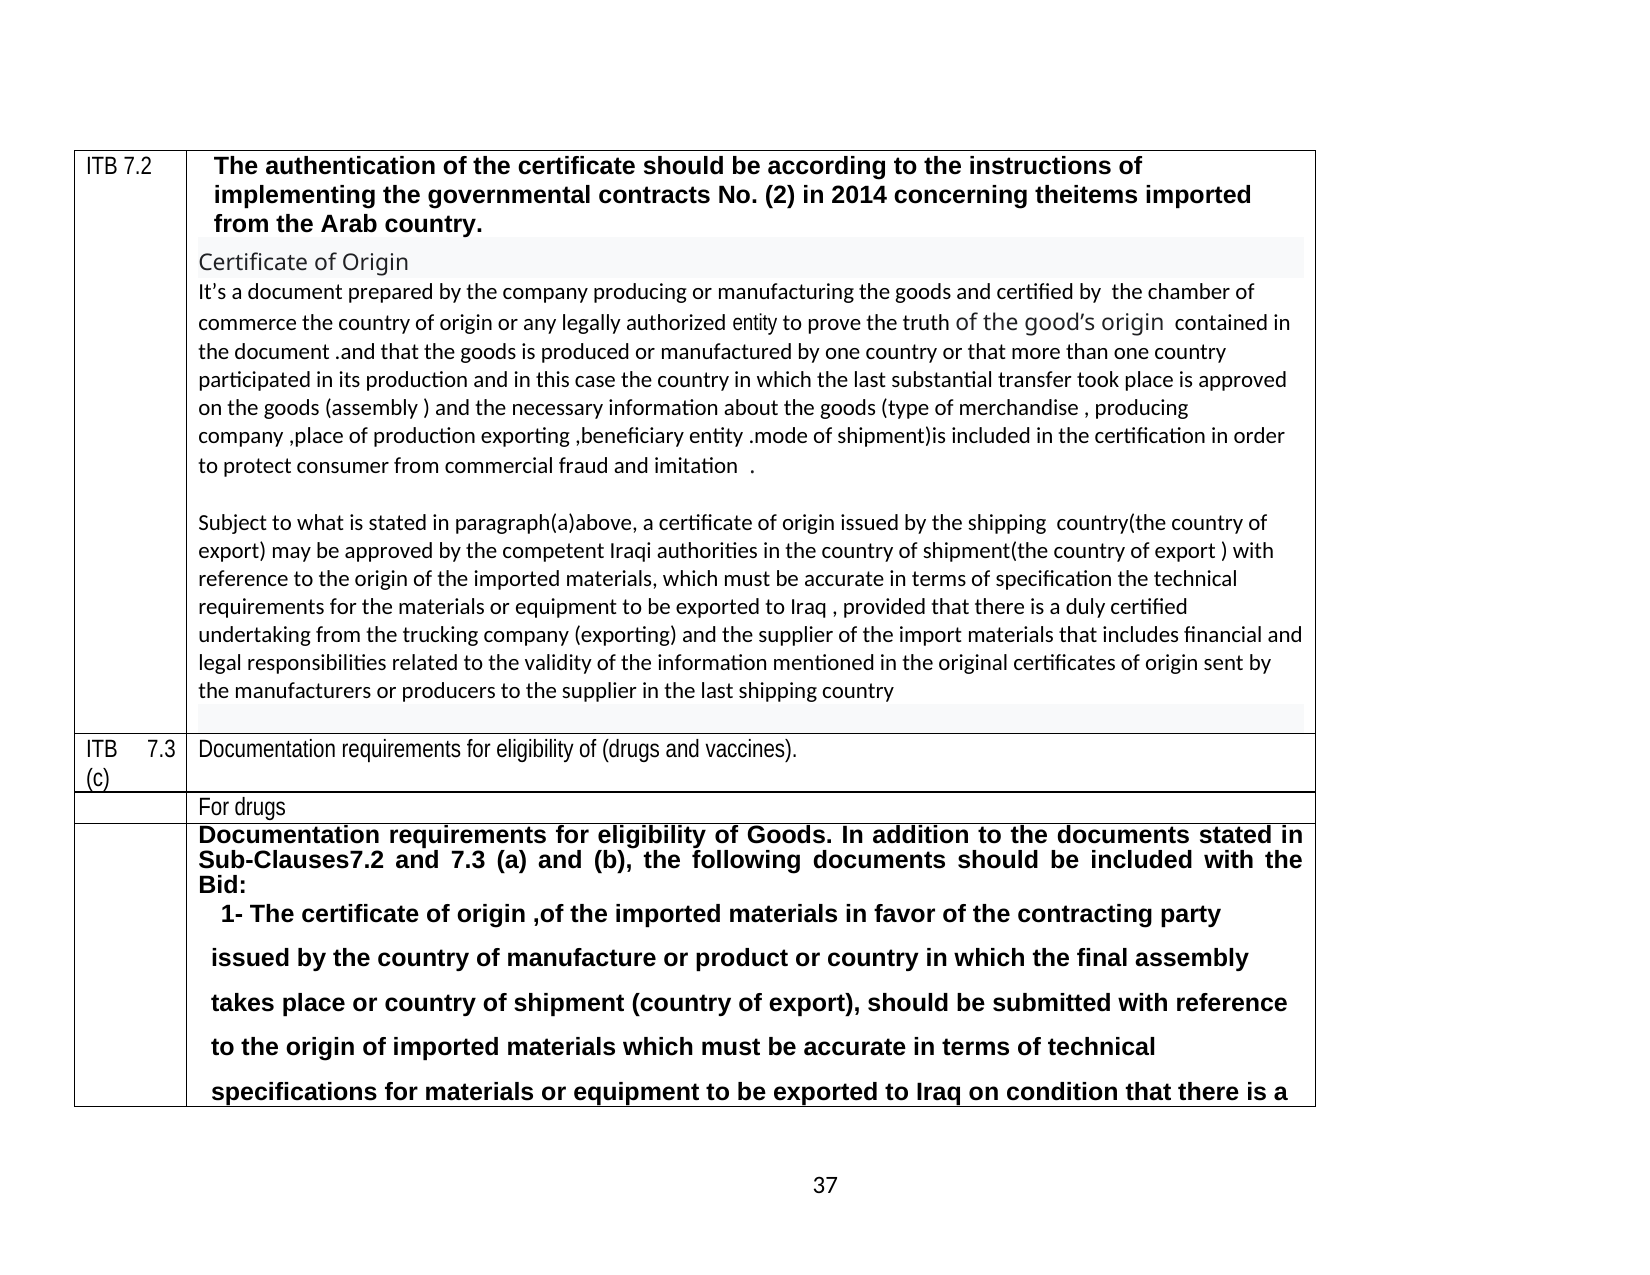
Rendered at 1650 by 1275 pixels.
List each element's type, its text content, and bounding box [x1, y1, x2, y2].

table_cell Documentation requirements for eligibility of (drugs and vaccines). [187, 734, 1315, 791]
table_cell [187, 824, 1315, 1106]
table_cell [75, 793, 186, 823]
table_cell ITB 7.3 (c) [75, 734, 186, 791]
table_cell ITB 7.2 [75, 151, 186, 733]
table_cell [75, 824, 186, 1106]
table_cell The authentication of the certificate should be according to the instructions of implementing the governmental contracts No. (2) in 2014 concerning theitems imported from the Arab country. Certificate of Origin It’s a document prepared by the company producing or manufacturing the goods and certified by the chamber of commerce the country of origin or any legally authorized entity to prove the truth of the good’s origin contained in the document .and that the goods is produced or manufactured by one country or that more than one country participated in its production and in this case the country in which the last substantial transfer took place is approved on the goods (assembly ) and the necessary information about the goods (type of merchandise , producing company ,place of production exporting ,beneficiary entity .mode of shipment)is included in the certification in order to protect consumer from commercial fraud and imitation . Subject to what is stated in paragraph(a)above, a certificate of origin issued by the shipping country(the country of export) may be approved by the competent Iraqi authorities in the country of shipment(the country of export ) with reference to the origin of the imported materials, which must be accurate in terms of specification the technical requirements for the materials or equipment to be exported to Iraq , provided that there is a duly certified undertaking from the trucking company (exporting) and the supplier of the import materials that includes financial and legal responsibilities related to the validity of the information mentioned in the original certificates of origin sent by the manufacturers or producers to the supplier in the last shipping country [187, 151, 1315, 733]
table_cell For drugs [187, 793, 1315, 823]
